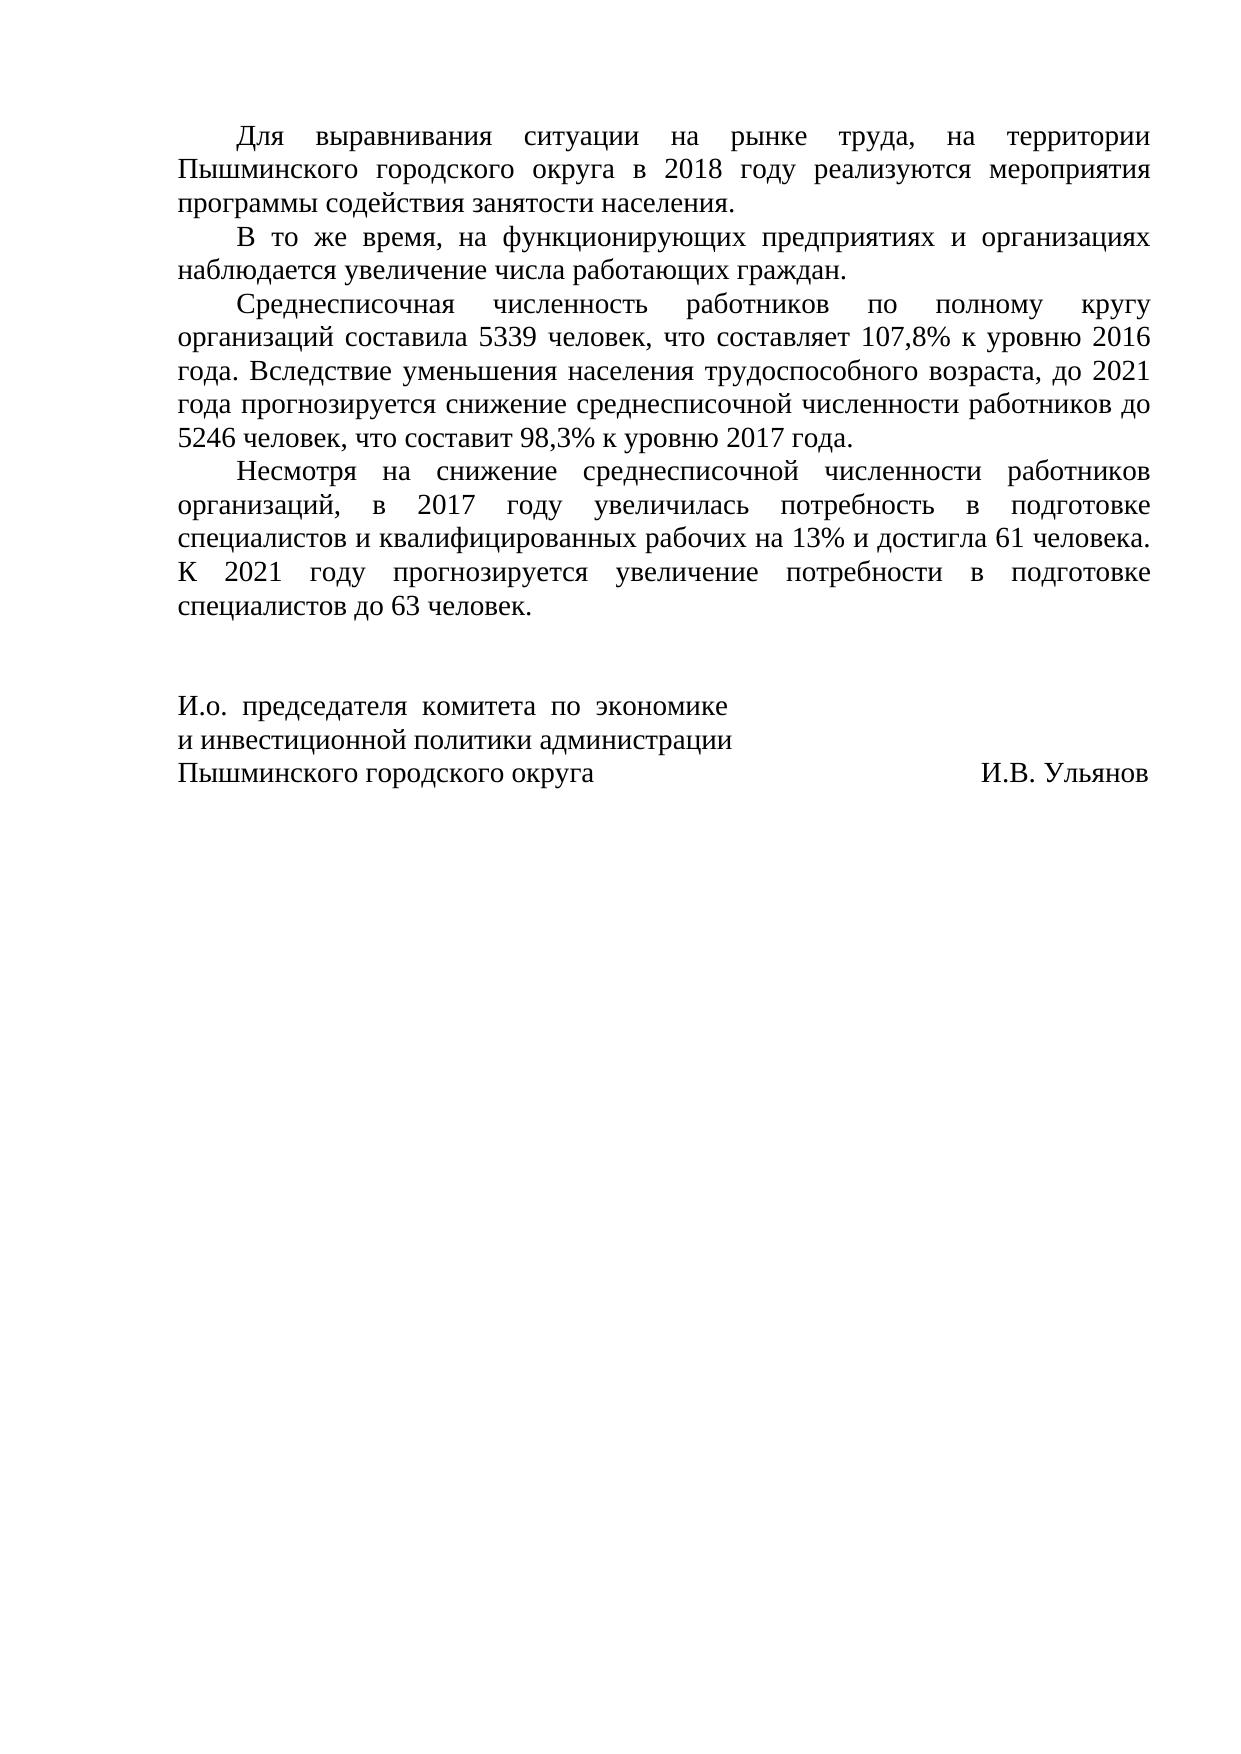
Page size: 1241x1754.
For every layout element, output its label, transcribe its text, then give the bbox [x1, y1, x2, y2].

text и инвестиционной политики администрации [177, 722, 1152, 755]
text Среднесписочная численность работников по полному кругу организаций составила 5339 человек, что составляет 107,8% к уровню 2016 года. Вследствие уменьшения населения трудоспособного возраста, до 2021 года прогнозируется снижение среднесписочной численности работников до 5246 человек, что составит 98,3% к уровню 2017 года. [177, 286, 1152, 453]
text В то же время, на функционирующих предприятиях и организациях наблюдается увеличение числа работающих граждан. [177, 219, 1152, 286]
text И.о. председателя комитета по экономике [177, 688, 1152, 722]
text Несмотря на снижение среднесписочной численности работников организаций, в 2017 году увеличилась потребность в подготовке специалистов и квалифицированных рабочих на 13% и достигла 61 человека. К 2021 году прогнозируется увеличение потребности в подготовке специалистов до 63 человек. [177, 453, 1152, 621]
text Для выравнивания ситуации на рынке труда, на территории Пышминского городского округа в 2018 году реализуются мероприятия программы содействия занятости населения. [177, 118, 1152, 219]
text Пышминского городского округа И.В. Ульянов [177, 755, 1152, 789]
